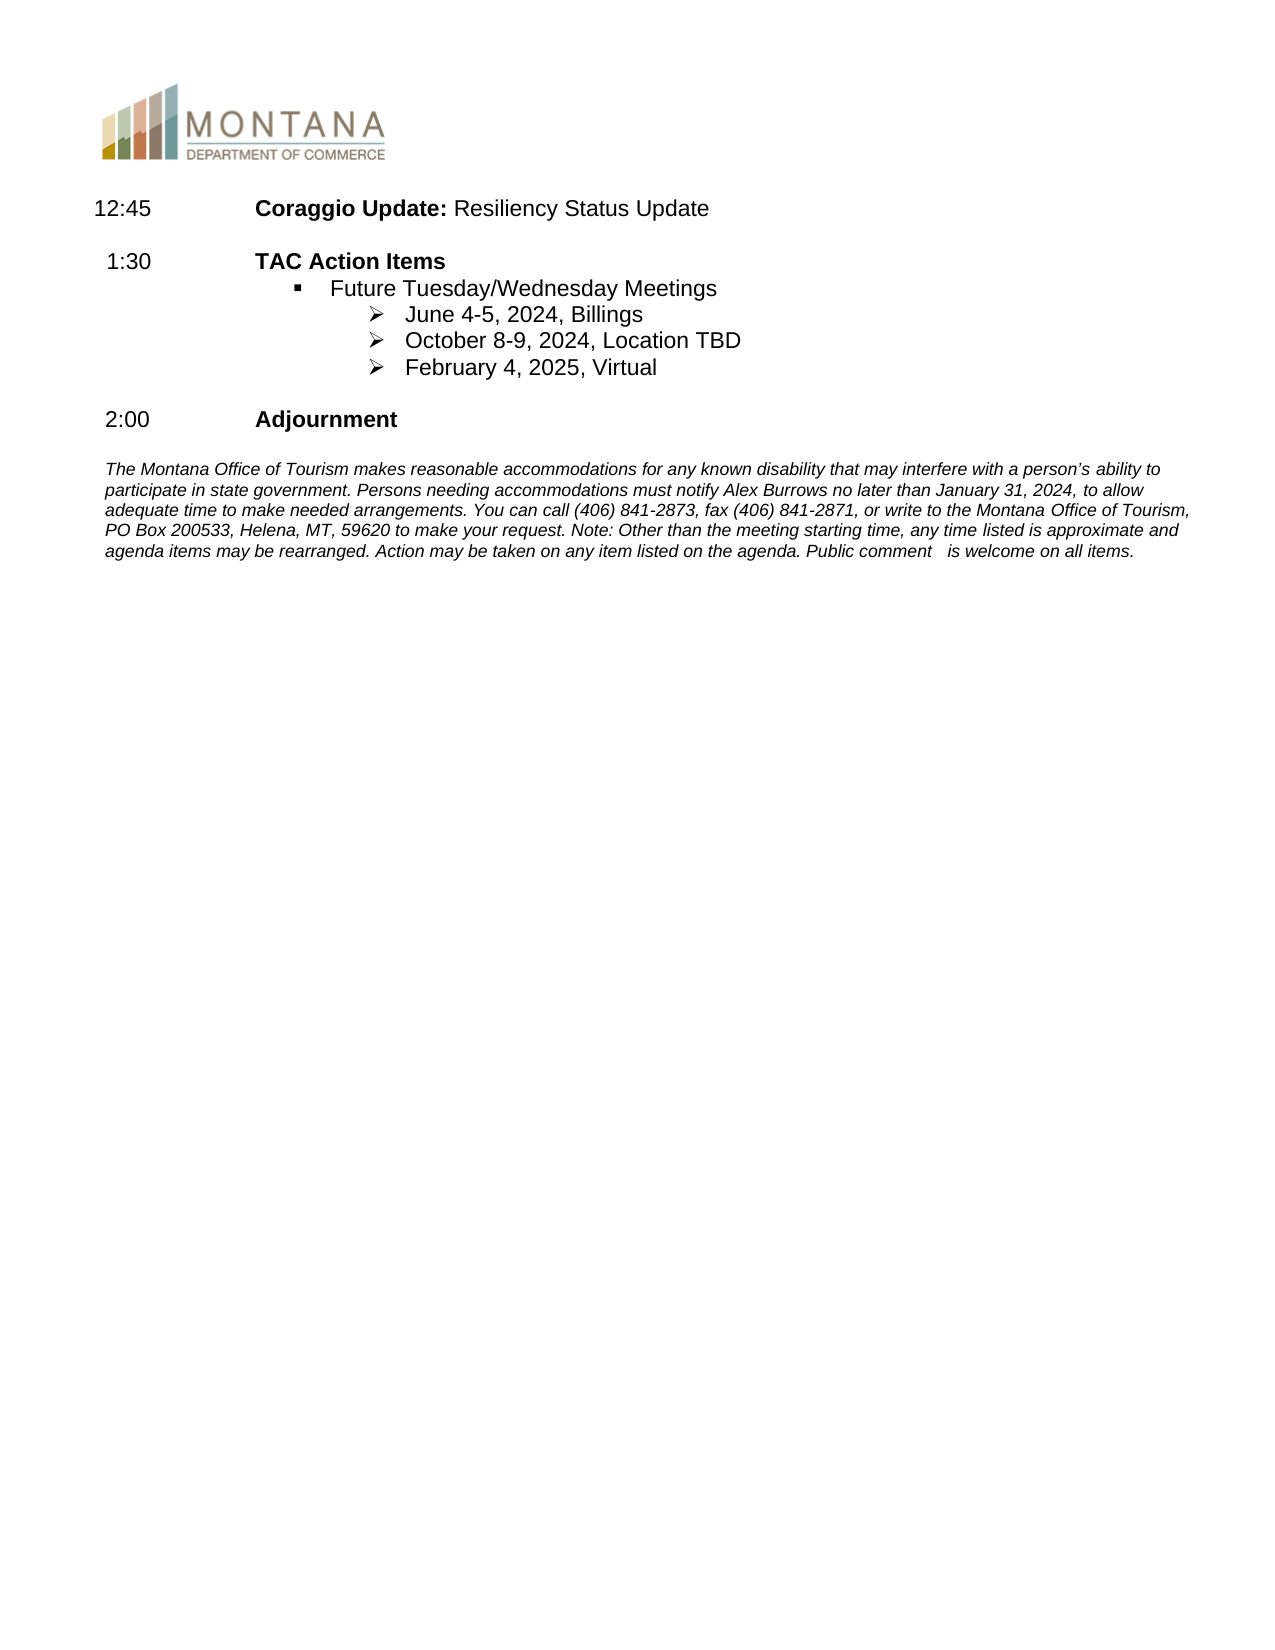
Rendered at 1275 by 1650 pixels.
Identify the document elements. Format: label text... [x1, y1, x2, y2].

picture [93, 75, 394, 169]
subtitle February 4, 2025, Virtual [367, 353, 1206, 380]
text The Montana Office of Tourism makes reasonable accommodations for any known disability that may interfere with a person’s ability to participate in state government. Persons needing accommodations must notify Alex Burrows no later than January 31, 2024, to allow adequate time to make needed arrangements. You can call (406) 841-2873, fax (406) 841-2871, or write to the Montana Office of Tourism, PO Box 200533, Helena, MT, 59620 to make your request. Note: Other than the meeting starting time, any time listed is approximate and agenda items may be rearranged. Action may be taken on any item listed on the agenda. Public comment is welcome on all items. [105, 459, 1196, 561]
text 1:30 TAC Action Items [94, 248, 1206, 274]
subtitle June 4-5, 2024, Billings [367, 301, 1206, 327]
subtitle October 8-9, 2024, Location TBD [367, 327, 1206, 353]
text 2:00 Adjournment [105, 406, 1206, 433]
subtitle 12:45 Coraggio Update: Resiliency Status Update [94, 195, 1206, 222]
subtitle Future Tuesday/Wednesday Meetings [292, 274, 1206, 301]
